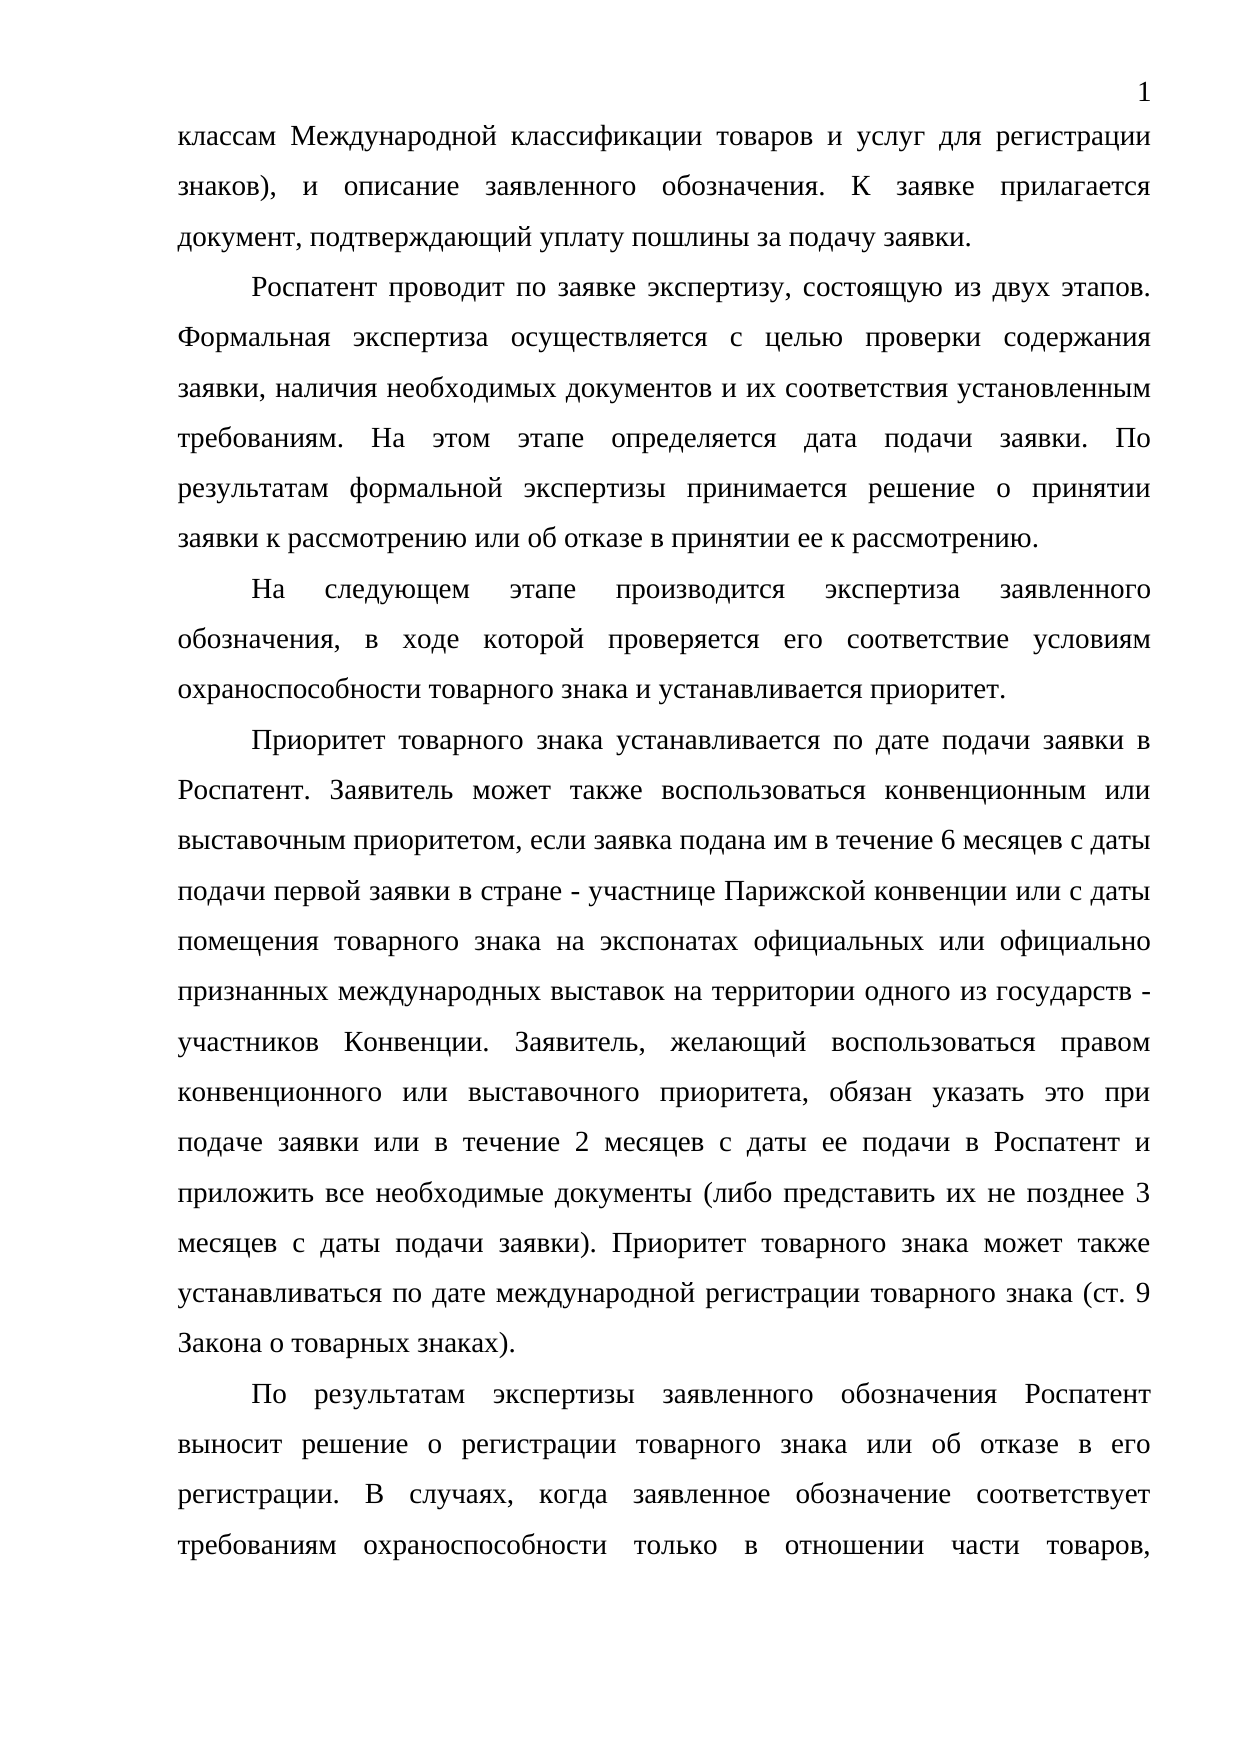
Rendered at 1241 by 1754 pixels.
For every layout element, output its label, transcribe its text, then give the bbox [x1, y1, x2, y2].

text Приоритет товарного знака устанавливается по дате подачи заявки в Роспатент. Заявитель может также воспользоваться конвенционным или выставочным приоритетом, если заявка подана им в течение 6 месяцев с даты подачи первой заявки в стране - участнице Парижской конвенции или с даты помещения товарного знака на экспонатах официальных или официально признанных международных выставок на территории одного из государств - участников Конвенции. Заявитель, желающий воспользоваться правом конвенционного или выставочного приоритета, обязан указать это при подаче заявки или в течение 2 месяцев с даты ее подачи в Роспатент и приложить все необходимые документы (либо представить их не позднее 3 месяцев с даты подачи заявки). Приоритет товарного знака может также устанавливаться по дате международной регистрации товарного знака (ст. 9 Закона о товарных знаках). [177, 722, 1152, 1359]
text Роспатент проводит по заявке экспертизу, состоящую из двух этапов. Формальная экспертиза осуществляется с целью проверки содержания заявки, наличия необходимых документов и их соответствия установленным требованиям. На этом этапе определяется дата подачи заявки. По результатам формальной экспертизы принимается решение о принятии заявки к рассмотрению или об отказе в принятии ее к рассмотрению. [177, 269, 1152, 554]
text На следующем этапе производится экспертиза заявленного обозначения, в ходе которой проверяется его соответствие условиям охраноспособности товарного знака и устанавливается приоритет. [177, 571, 1152, 705]
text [177, 118, 1152, 252]
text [177, 1376, 1152, 1560]
